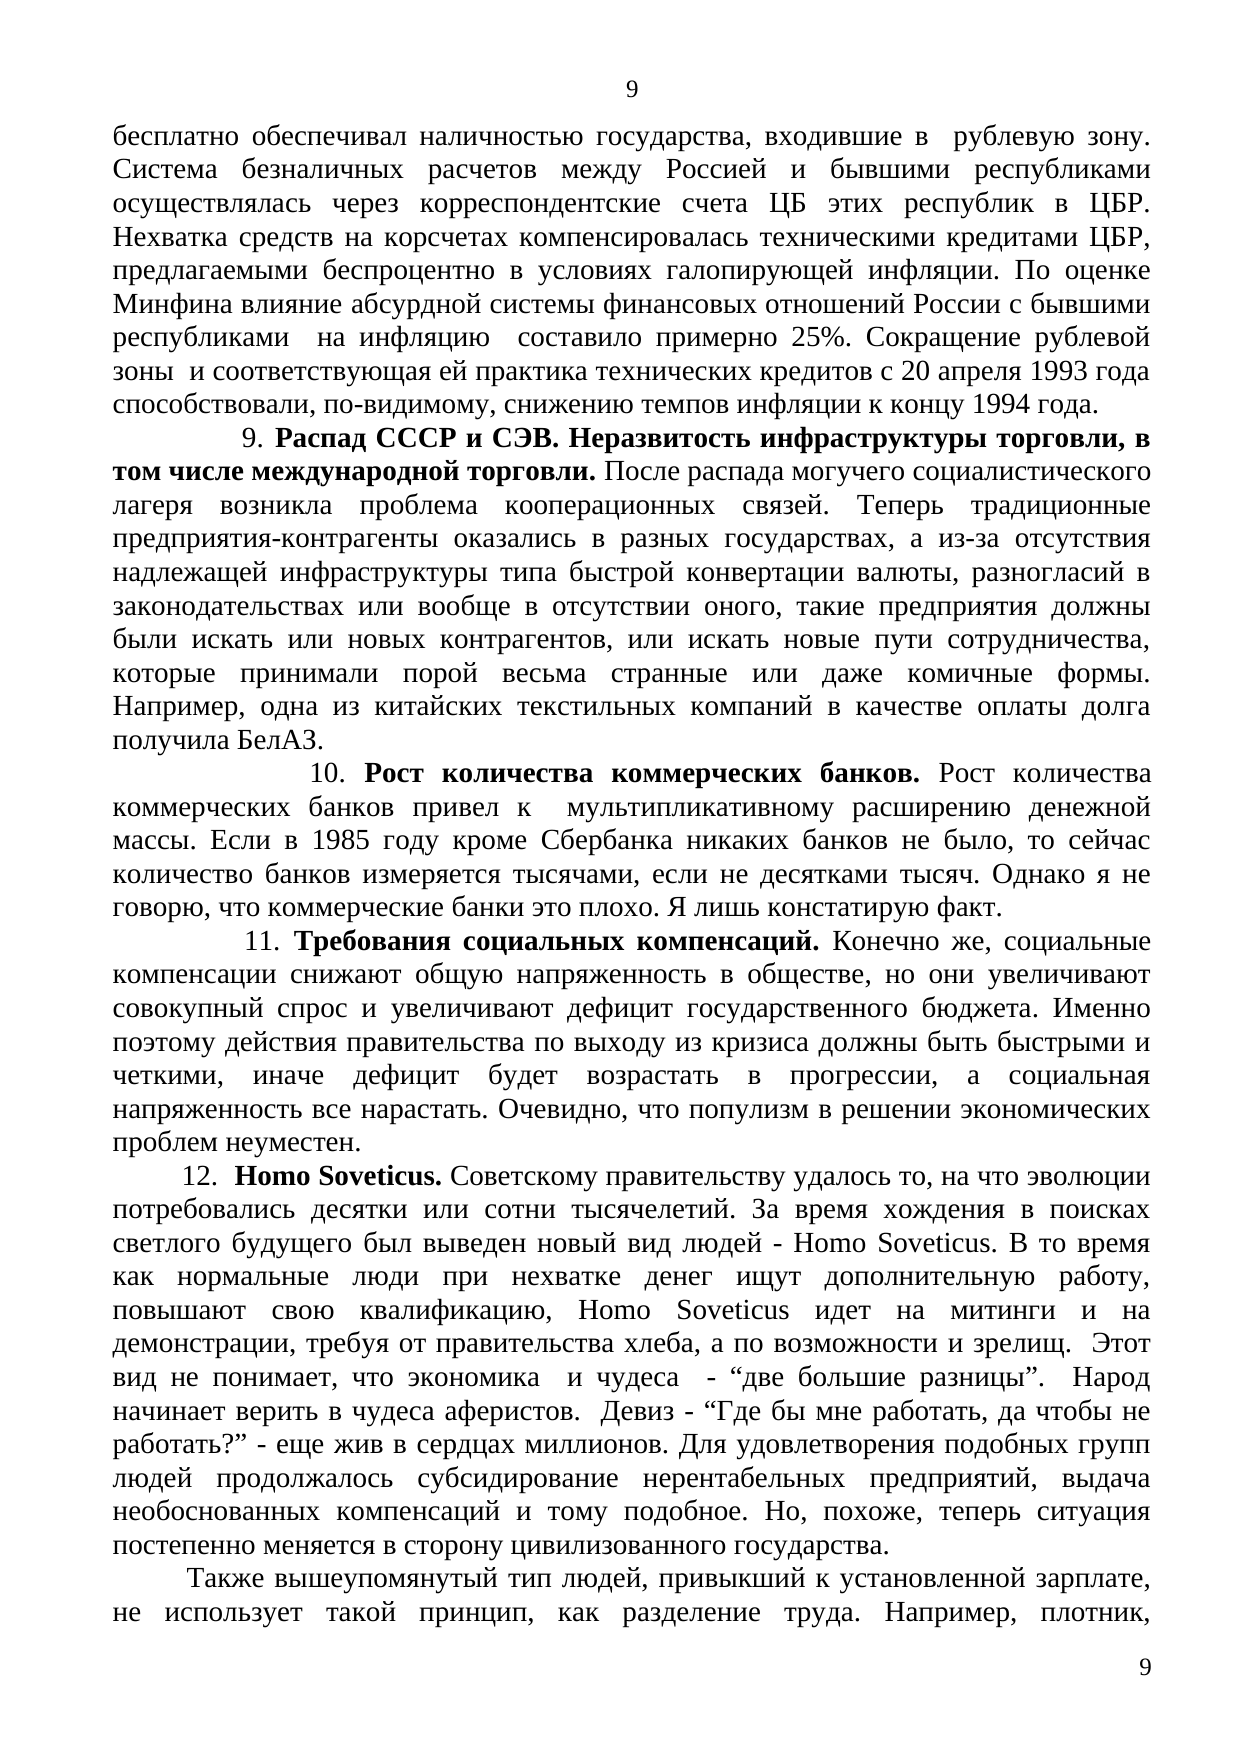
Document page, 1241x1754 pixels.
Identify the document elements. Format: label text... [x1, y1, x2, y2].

text 11. Требования социальных компенсаций. Конечно же, социальные компенсации снижают общую напряженность в обществе, но они увеличивают совокупный спрос и увеличивают дефицит государственного бюджета. Именно поэтому действия правительства по выходу из кризиса должны быть быстрыми и четкими, иначе дефицит будет возрастать в прогрессии, а социальная напряженность все нарастать. Очевидно, что популизм в решении экономических проблем неуместен. [112, 923, 1152, 1158]
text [112, 118, 1152, 420]
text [112, 1560, 1152, 1627]
text 10. Рост количества коммерческих банков. Рост количества коммерческих банков привел к мультипликативному расширению денежной массы. Если в 1985 году кроме Сбербанка никаких банков не было, то сейчас количество банков измеряется тысячами, если не десятками тысяч. Однако я не говорю, что коммерческие банки это плохо. Я лишь констатирую факт. [112, 755, 1152, 923]
text 9. Распад СССР и СЭВ. Неразвитость инфраструктуры торговли, в том числе международной торговли. После распада могучего социалистического лагеря возникла проблема кооперационных связей. Теперь традиционные предприятия-контрагенты оказались в разных государствах, а из-за отсутствия надлежащей инфраструктуры типа быстрой конвертации валюты, разногласий в законодательствах или вообще в отсутствии оного, такие предприятия должны были искать или новых контрагентов, или искать новые пути сотрудничества, которые принимали порой весьма странные или даже комичные формы. Например, одна из китайских текстильных компаний в качестве оплаты долга получила БелАЗ. [112, 420, 1152, 755]
text 12. Homo Soveticus. Советскому правительству удалось то, на что эволюции потребовались десятки или сотни тысячелетий. За время хождения в поисках светлого будущего был выведен новый вид людей - Homo Soveticus. В то время как нормальные люди при нехватке денег ищут дополнительную работу, повышают свою квалификацию, Homo Soveticus идет на митинги и на демонстрации, требуя от правительства хлеба, а по возможности и зрелищ. Этот вид не понимает, что экономика и чудеса - “две большие разницы”. Народ начинает верить в чудеса аферистов. Девиз - “Где бы мне работать, да чтобы не работать?” - еще жив в сердцах миллионов. Для удовлетворения подобных групп людей продолжалось субсидирование нерентабельных предприятий, выдача необоснованных компенсаций и тому подобное. Но, похоже, теперь ситуация постепенно меняется в сторону цивилизованного государства. [112, 1158, 1152, 1560]
